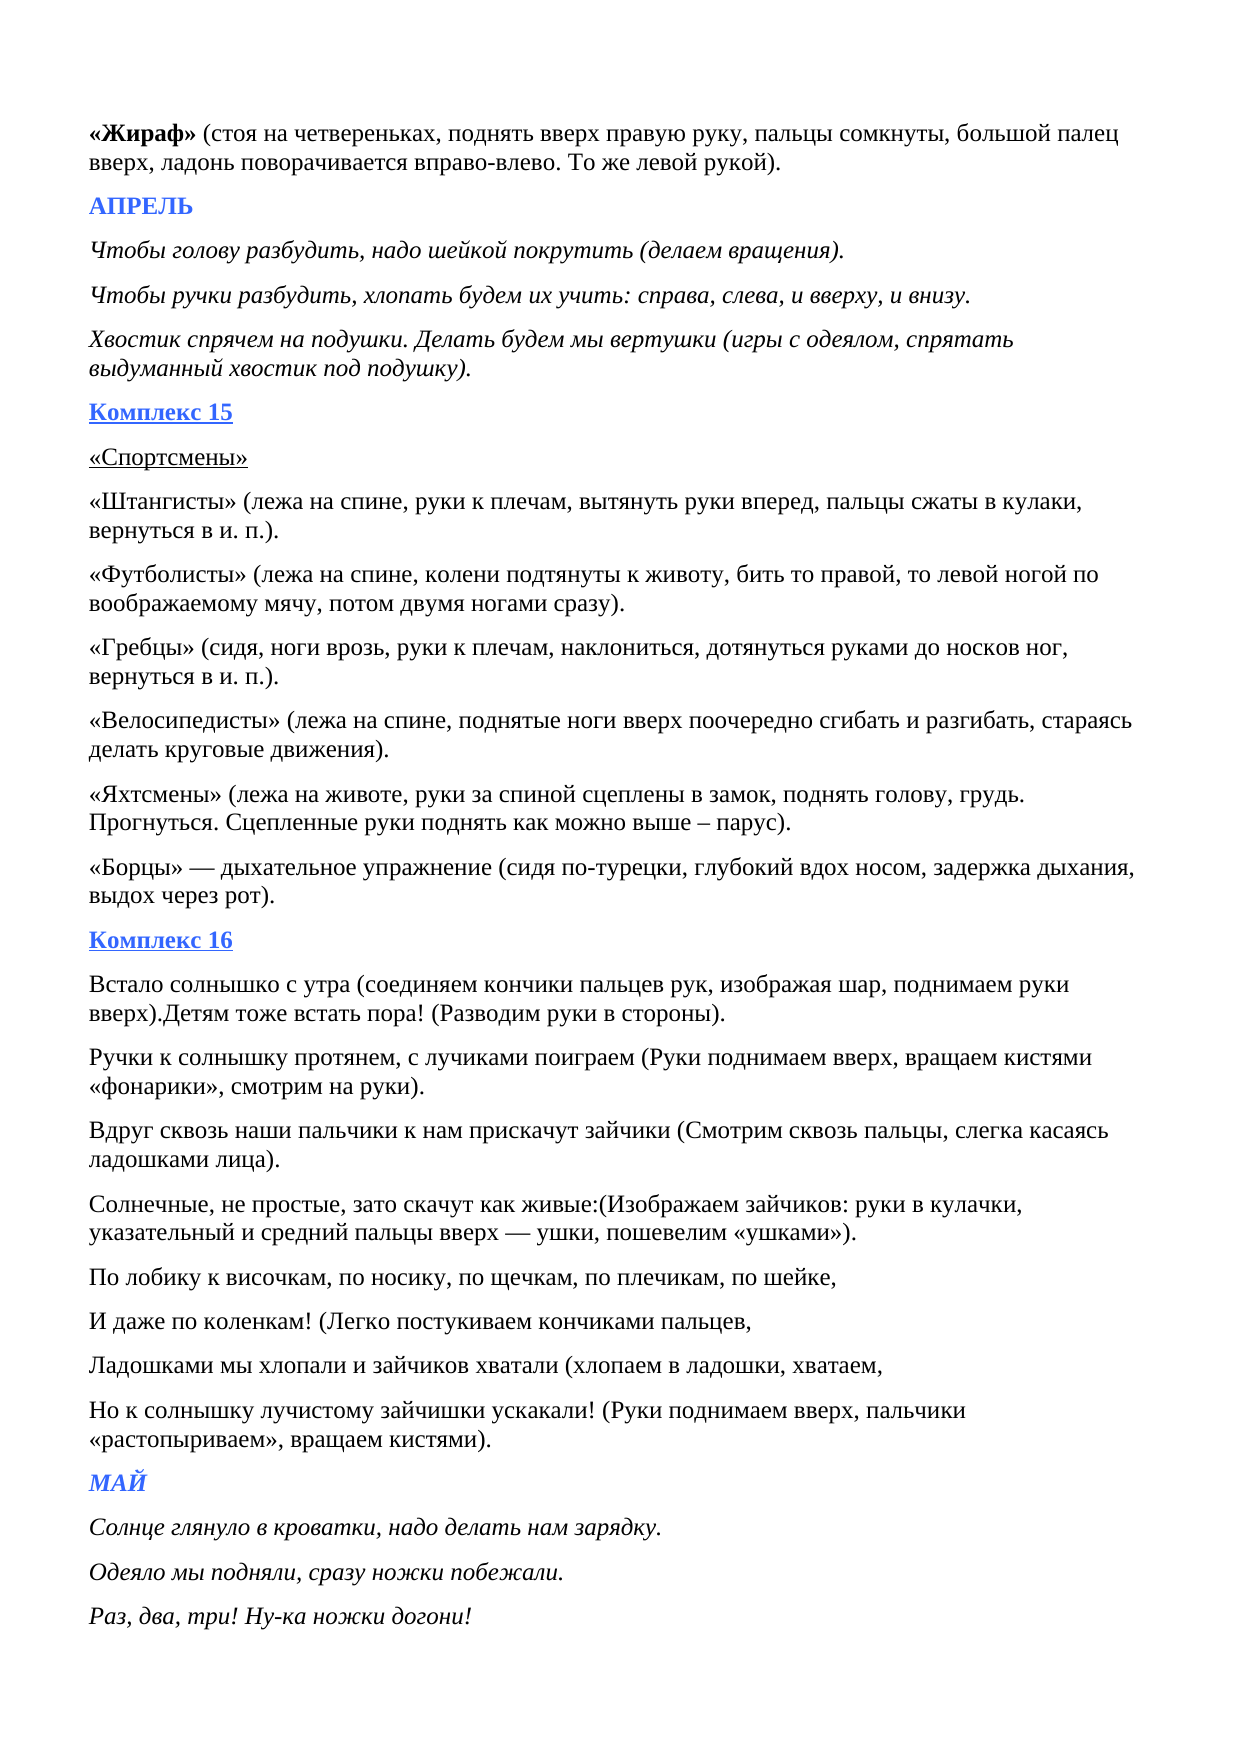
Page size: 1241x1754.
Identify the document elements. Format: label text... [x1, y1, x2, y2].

text Ручки к солнышку протянем, с лучиками поиграем (Руки поднимаем вверх, вращаем кистями «фонарики», смотрим на руки). [89, 1042, 1152, 1100]
text И даже по коленкам! (Легко постукиваем кончиками пальцев, [89, 1306, 1152, 1335]
text Встало солнышко с утра (соединяем кончики пальцев рук, изображая шар, поднимаем руки вверх).Детям тоже встать пора! (Разводим руки в стороны). [89, 969, 1152, 1027]
text «Борцы» — дыхательное упражнение (сидя по-турецки, глубокий вдох носом, задержка дыхания, выдох через рот). [89, 852, 1152, 909]
text Солнечные, не простые, зато скачут как живые:(Изображаем зайчиков: руки в кулачки, указательный и средний пальцы вверх — ушки, пошевелим «ушками»). [89, 1189, 1152, 1246]
text Одеяло мы подняли, сразу ножки побежали. [89, 1557, 1152, 1586]
text Вдруг сквозь наши пальчики к нам прискачут зайчики (Смотрим сквозь пальцы, слегка касаясь ладошками лица). [89, 1116, 1152, 1173]
text Но к солнышку лучистому зайчишки ускакали! (Руки поднимаем вверх, пальчики «растопыриваем», вращаем кистями). [89, 1395, 1152, 1452]
text «Спортсмены» [89, 442, 1152, 471]
text АПРЕЛЬ [89, 191, 1152, 220]
text Комплекс 15 [89, 397, 1152, 426]
text Хвостик спрячем на подушки. Делать будем мы вертушки (игры с одеялом, спрятать выдуманный хвостик под подушку). [89, 324, 1152, 382]
text «Велосипедисты» (лежа на спине, поднятые ноги вверх поочередно сгибать и разгибать, стараясь делать круговые движения). [89, 706, 1152, 763]
text «Штангисты» (лежа на спине, руки к плечам, вытянуть руки вперед, пальцы сжаты в кулаки, вернуться в и. п.). [89, 486, 1152, 544]
text «Гребцы» (сидя, ноги врозь, руки к плечам, наклониться, дотянуться руками до носков ног, вернуться в и. п.). [89, 632, 1152, 690]
text Ладошками мы хлопали и зайчиков хватали (хлопаем в ладошки, хватаем, [89, 1351, 1152, 1379]
text Чтобы голову разбудить, надо шейкой покрутить (делаем вращения). [89, 236, 1152, 264]
text «Жираф» (стоя на четвереньках, поднять вверх правую руку, пальцы сомкнуты, большой палец вверх, ладонь поворачивается вправо-влево. То же левой рукой). [89, 118, 1152, 176]
text МАЙ [89, 1468, 1152, 1497]
text Комплекс 16 [89, 925, 1152, 954]
text «Яхтсмены» (лежа на животе, руки за спиной сцеплены в замок, поднять голову, грудь. Прогнуться. Сцепленные руки поднять как можно выше – парус). [89, 779, 1152, 836]
text «Футболисты» (лежа на спине, колени подтянуты к животу, бить то правой, то левой ногой по воображаемому мячу, потом двумя ногами сразу). [89, 559, 1152, 617]
text Чтобы ручки разбудить, хлопать будем их учить: справа, слева, и вверху, и внизу. [89, 280, 1152, 309]
text Солнце глянуло в кроватки, надо делать нам зарядку. [89, 1512, 1152, 1541]
text По лобику к височкам, по носику, по щечкам, по плечикам, по шейке, [89, 1262, 1152, 1291]
text Раз, два, три! Ну-ка ножки догони! [89, 1601, 1152, 1630]
